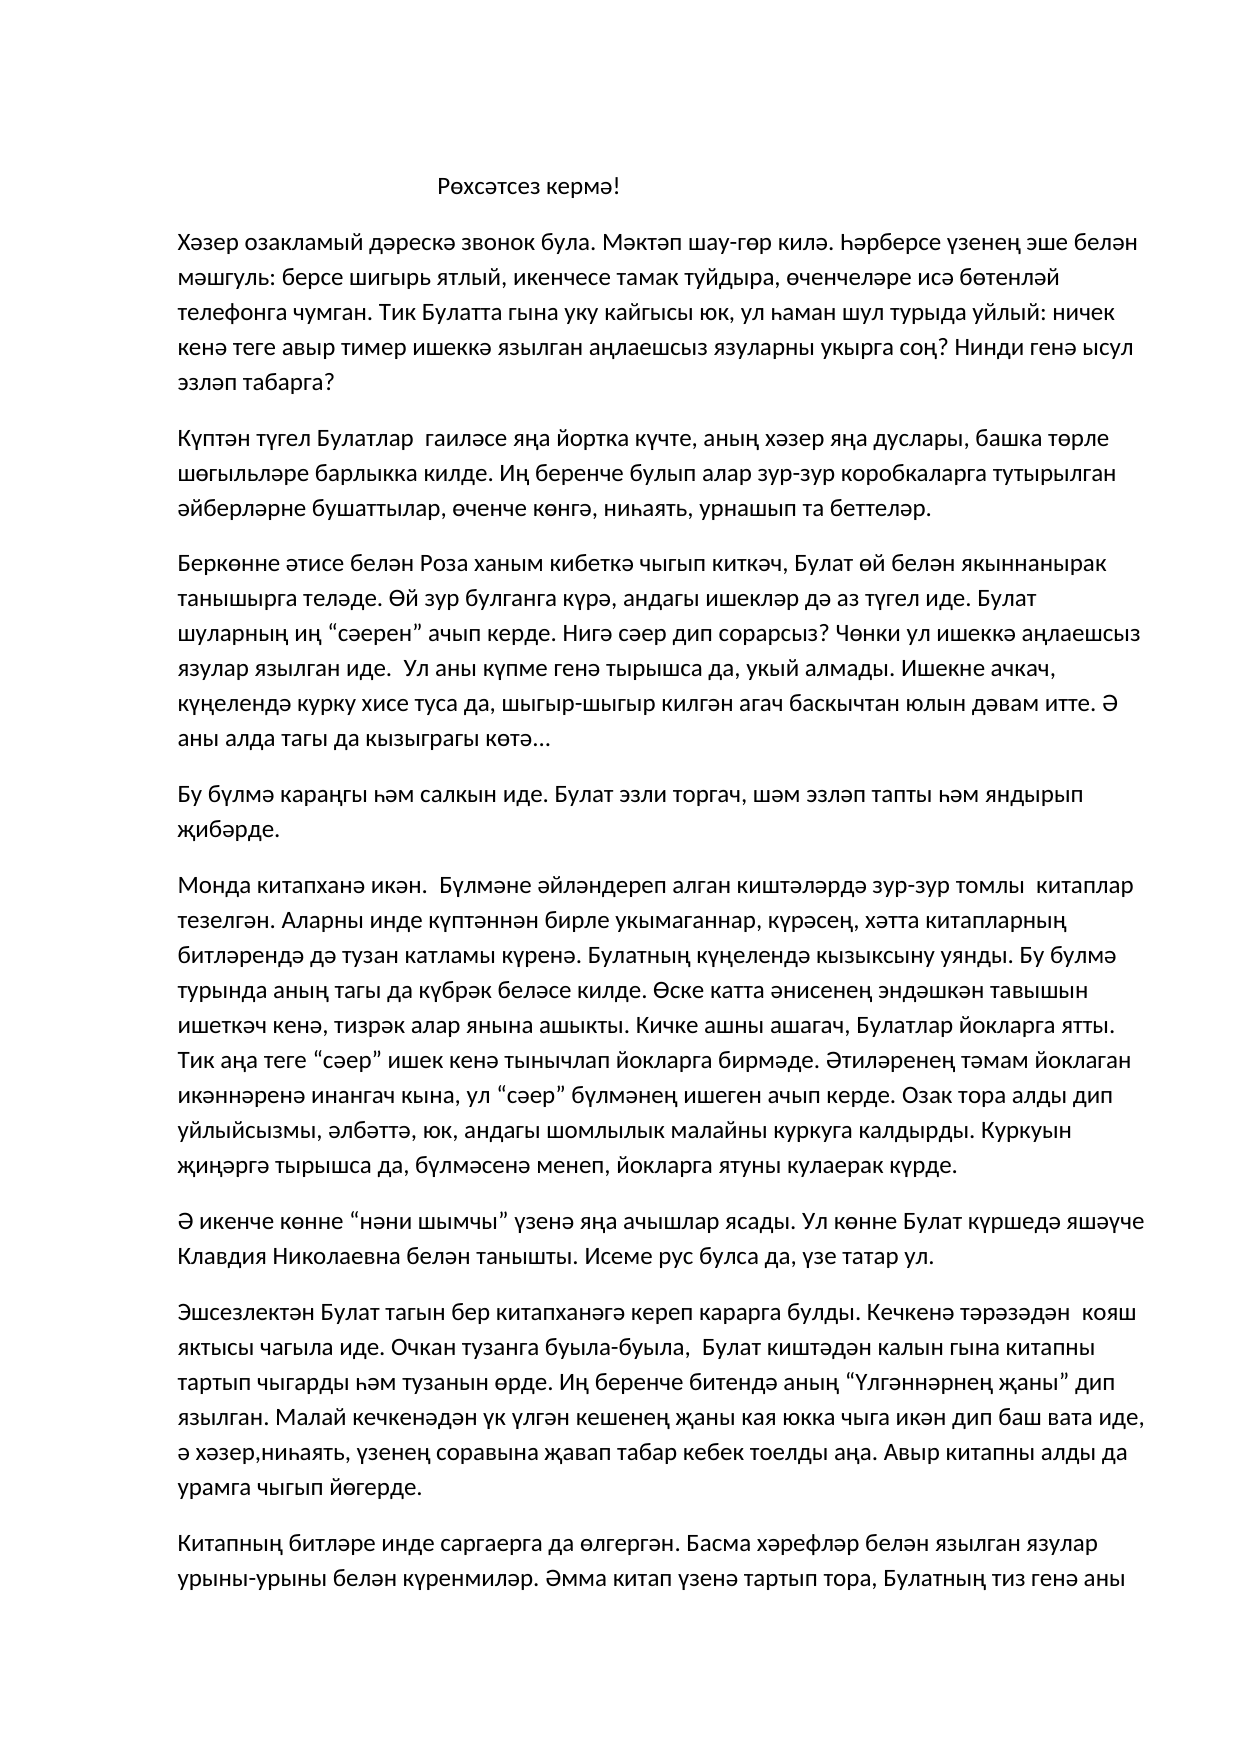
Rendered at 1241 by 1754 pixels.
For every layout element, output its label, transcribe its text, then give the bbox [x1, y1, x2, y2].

text Күптән түгел Булатлар гаиләсе яңа йортка күчте, аның хәзер яңа дуслары, башка төрле шөгыльләре барлыкка килде. Иң беренче булып алар зур-зур коробкаларга тутырылган әйберләрне бушаттылар, өченче көнгә, ниһаять, урнашып та беттеләр. [177, 422, 1152, 522]
text Ә икенче көнне “нәни шымчы” үзенә яңа ачышлар ясады. Ул көнне Булат күршедә яшәүче Клавдия Николаевна белән танышты. Исеме рус булса да, үзе татар ул. [177, 1205, 1152, 1271]
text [177, 1527, 1152, 1592]
text Беркөнне әтисе белән Роза ханым кибеткә чыгып киткәч, Булат өй белән якыннанырак танышырга теләде. Өй зур булганга күрә, андагы ишекләр дә аз түгел иде. Булат шуларның иң “сәерен” ачып керде. Нигә сәер дип сорарсыз? Чөнки ул ишеккә аңлаешсыз язулар язылган иде. Ул аны күпме генә тырышса да, укый алмады. Ишекне ачкач, күңелендә курку хисе туса да, шыгыр-шыгыр килгән агач баскычтан юлын дәвам итте. Ә аны алда тагы да кызыграгы көтә... [177, 547, 1152, 753]
text Хәзер озакламый дәрескә звонок була. Мәктәп шау-гөр килә. Һәрберсе үзенең эше белән мәшгуль: берсе шигырь ятлый, икенчесе тамак туйдыра, өченчеләре исә бөтенләй телефонга чумган. Тик Булатта гына уку кайгысы юк, ул һаман шул турыда уйлый: ничек кенә теге авыр тимер ишеккә язылган аңлаешсыз язуларны укырга соң? Нинди генә ысул эзләп табарга? [177, 226, 1152, 396]
text Эшсезлектән Булат тагын бер китапханәгә кереп карарга булды. Кечкенә тәрәзәдән кояш яктысы чагыла иде. Очкан тузанга буыла-буыла, Булат киштәдән калын гына китапны тартып чыгарды һәм тузанын өрде. Иң беренче битендә аның “Үлгәннәрнең җаны” дип язылган. Малай кечкенәдән үк үлгән кешенең җаны кая юкка чыга икән дип баш вата иде, ә хәзер,ниһаять, үзенең соравына җавап табар кебек тоелды аңа. Авыр китапны алды да урамга чыгып йөгерде. [177, 1296, 1152, 1501]
text Монда китапханә икән. Бүлмәне әйләндереп алган киштәләрдә зур-зур томлы китаплар тезелгән. Аларны инде күптәннән бирле укымаганнар, күрәсең, хәтта китапларның битләрендә дә тузан катламы күренә. Булатның күңелендә кызыксыну уянды. Бу булмә турында аның тагы да күбрәк беләсе килде. Өске катта әнисенең эндәшкән тавышын ишеткәч кенә, тизрәк алар янына ашыкты. Кичке ашны ашагач, Булатлар йокларга ятты. Тик аңа теге “сәер” ишек кенә тынычлап йокларга бирмәде. Әтиләренең тәмам йоклаган икәннәренә инангач кына, ул “сәер” бүлмәнең ишеген ачып керде. Озак тора алды дип уйлыйсызмы, әлбәттә, юк, андагы шомлылык малайны куркуга калдырды. Куркуын җиңәргә тырышса да, бүлмәсенә менеп, йокларга ятуны кулаерак күрде. [177, 869, 1152, 1180]
text Рөхсәтсез кермә! [177, 170, 1152, 201]
text Бу бүлмә караңгы һәм салкын иде. Булат эзли торгач, шәм эзләп тапты һәм яндырып җибәрде. [177, 778, 1152, 844]
